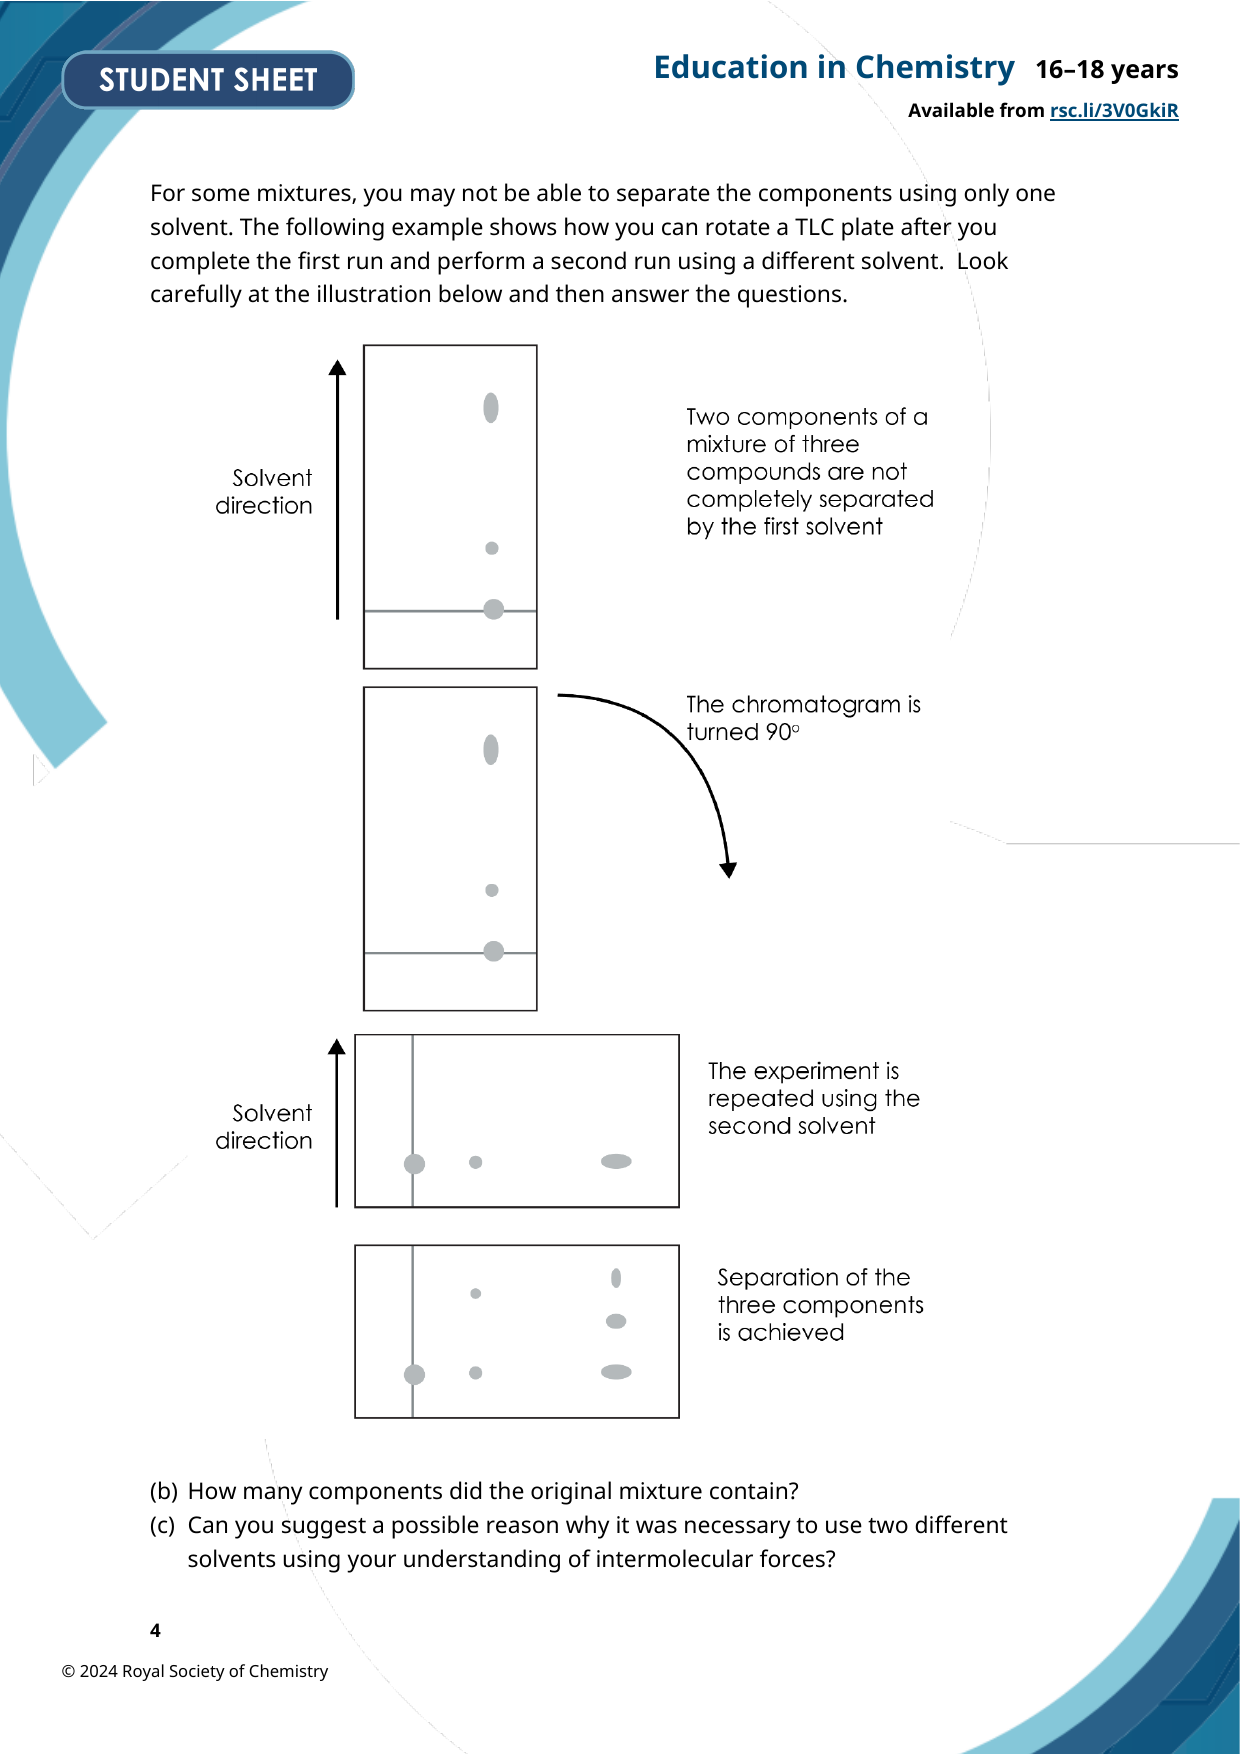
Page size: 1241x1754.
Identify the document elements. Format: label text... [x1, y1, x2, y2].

list How many components did the original mixture contain? [150, 1475, 1090, 1506]
list Can you suggest a possible reason why it was necessary to use two different solvents using your understanding of intermolecular forces? [150, 1509, 1090, 1574]
picture [61, 50, 355, 110]
list For some mixtures, you may not be able to separate the components using only one solvent. The following example shows how you can rotate a TLC plate after you complete the first run and perform a second run using a different solvent. Look carefully at the illustration below and then answer the questions. [150, 177, 1090, 310]
picture [187, 312, 951, 1439]
